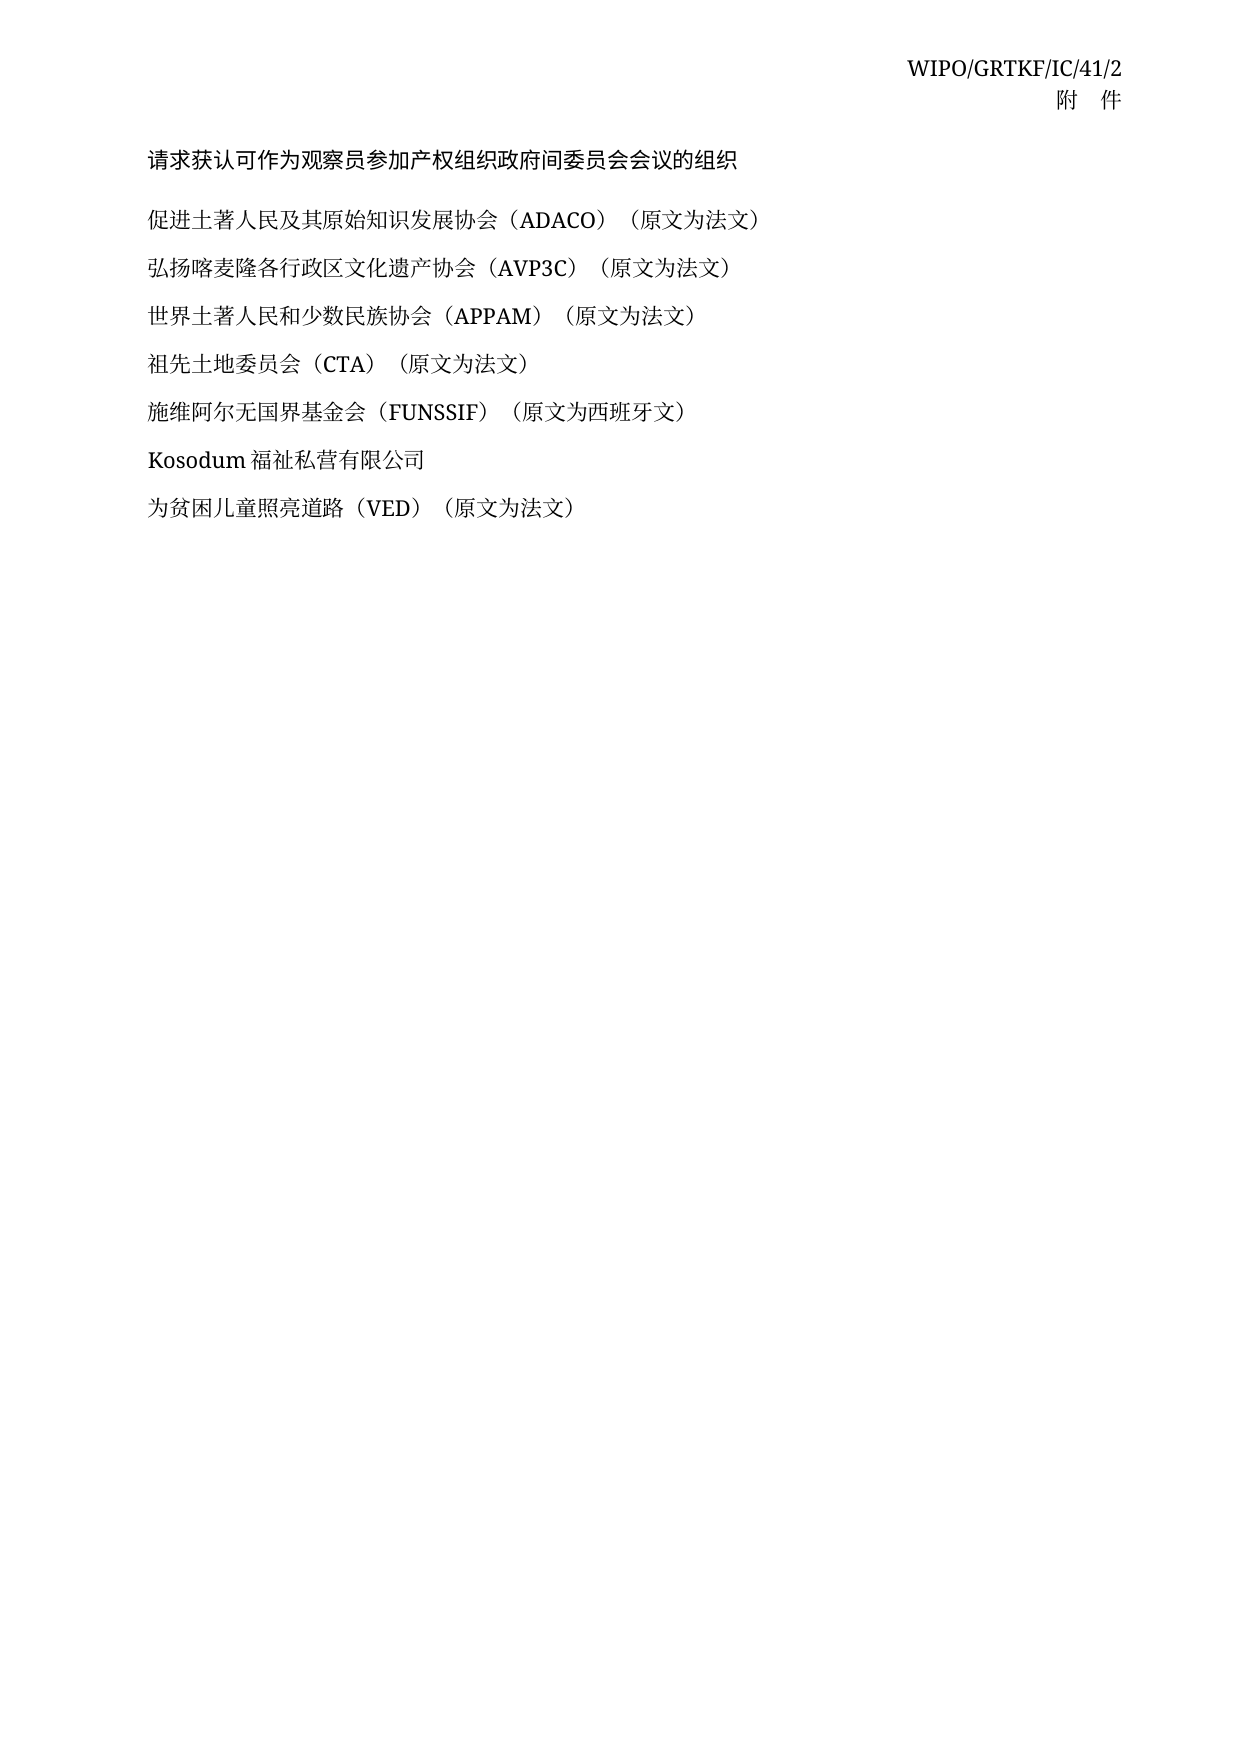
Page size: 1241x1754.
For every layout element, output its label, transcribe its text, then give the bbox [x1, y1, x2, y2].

text 施维阿尔无国界基金会（FUNSSIF）（原文为西班牙文） [148, 391, 1122, 427]
text 请求获认可作为观察员参加产权组织政府间委员会会议的组织 [148, 139, 1122, 175]
text 促进土著人民及其原始知识发展协会（ADACO）（原文为法文） [148, 200, 1122, 235]
text Kosodum福祉私营有限公司 [148, 439, 1122, 475]
text 为贫困儿童照亮道路（VED）（原文为法文） [148, 487, 1122, 523]
text 弘扬喀麦隆各行政区文化遗产协会（AVP3C）（原文为法文） [148, 248, 1122, 283]
text 祖先土地委员会（CTA）（原文为法文） [148, 343, 1122, 379]
text 世界土著人民和少数民族协会（APPAM）（原文为法文） [148, 296, 1122, 331]
